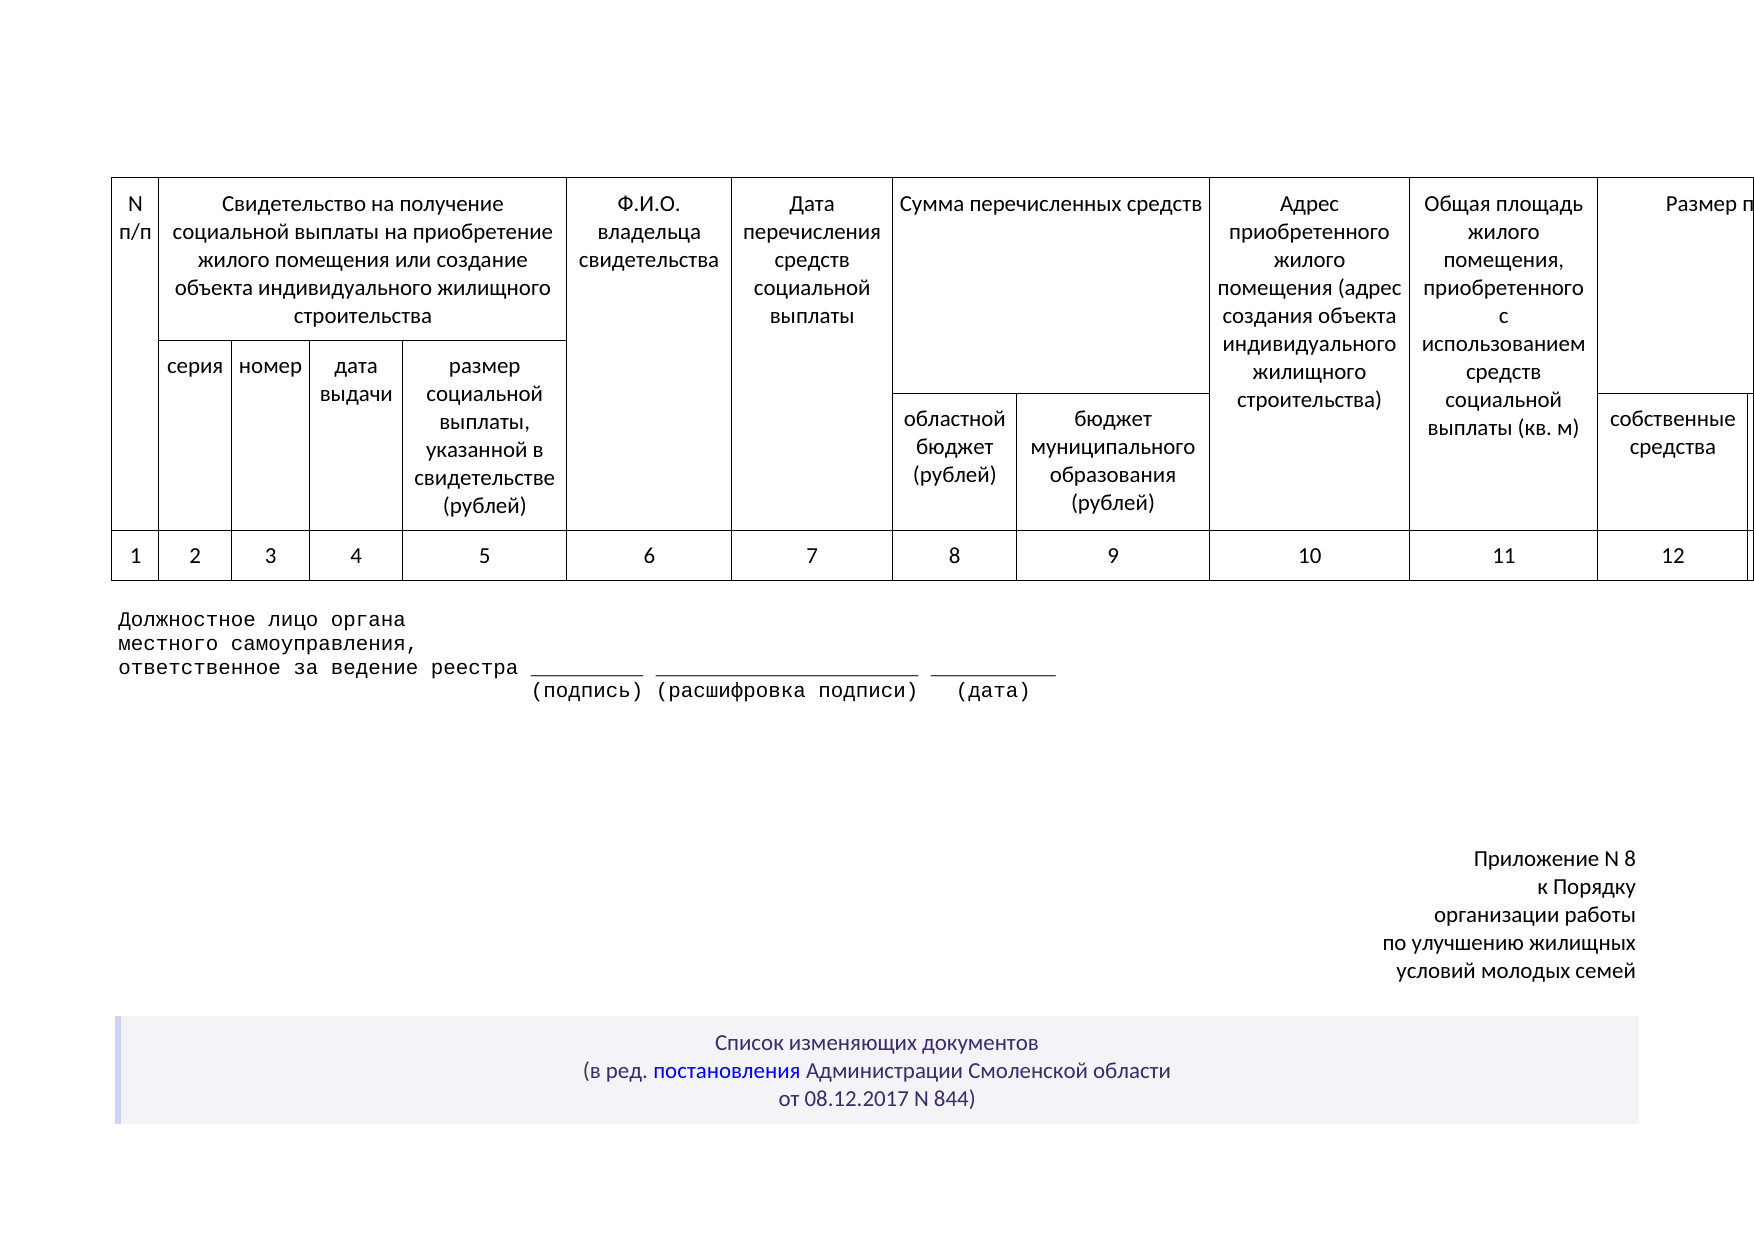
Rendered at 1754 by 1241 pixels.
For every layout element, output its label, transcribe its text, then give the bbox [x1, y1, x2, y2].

table_header N п/п [112, 178, 158, 530]
table_cell 10 [1210, 531, 1409, 580]
text (подпись) (расшифровка подписи) (дата) [118, 680, 1636, 704]
table_cell 1 [112, 531, 158, 580]
table_cell 3 [232, 531, 309, 580]
table_header Ф.И.О. владельца свидетельства [567, 178, 731, 530]
text ответственное за ведение реестра _________ _____________________ __________ [118, 657, 1636, 680]
table_cell 12 [1598, 531, 1747, 580]
table_header Свидетельство на получение социальной выплаты на приобретение жилого помещения или создание объекта индивидуального жилищного строительства [159, 178, 566, 339]
table_cell 7 [732, 531, 892, 580]
table_cell бюджет муниципального образования (рублей) [1017, 394, 1209, 530]
text условий молодых семей [118, 956, 1636, 984]
table_cell 4 [310, 531, 402, 580]
table_cell 9 [1017, 531, 1209, 580]
text Должностное лицо органа [118, 609, 1636, 633]
text местного самоуправления, [118, 633, 1636, 657]
table_cell серия [159, 341, 231, 530]
table_cell 6 [567, 531, 731, 580]
table_cell размер социальной выплаты, указанной в свидетельстве (рублей) [403, 341, 566, 530]
table_cell 5 [403, 531, 566, 580]
table_header Сумма перечисленных средств [893, 178, 1209, 393]
table_cell собственные средства [1598, 394, 1747, 530]
text Приложение N 8 [118, 844, 1636, 872]
table_cell номер [232, 341, 309, 530]
text по улучшению жилищных [118, 928, 1636, 956]
table_header Дата перечисления средств социальной выплаты [732, 178, 892, 530]
table_header Общая площадь жилого помещения, приобретенного с использованием средств социальной выплаты (кв. м) [1410, 178, 1597, 530]
table_header Адрес приобретенного жилого помещения (адрес создания объекта индивидуального жилищного строительства) [1210, 178, 1409, 530]
text организации работы [118, 900, 1636, 928]
text к Порядку [118, 872, 1636, 900]
table_cell 2 [159, 531, 231, 580]
table_cell областной бюджет (рублей) [893, 394, 1016, 530]
table_header Размер привлеченных средств [1598, 178, 1753, 393]
table_cell 11 [1410, 531, 1597, 580]
table_cell дата выдачи [310, 341, 402, 530]
table_cell 8 [893, 531, 1016, 580]
table_header Список изменяющих документов (в ред. постановления Администрации Смоленской области от 08.12.2017 N 844) [121, 1016, 1633, 1124]
